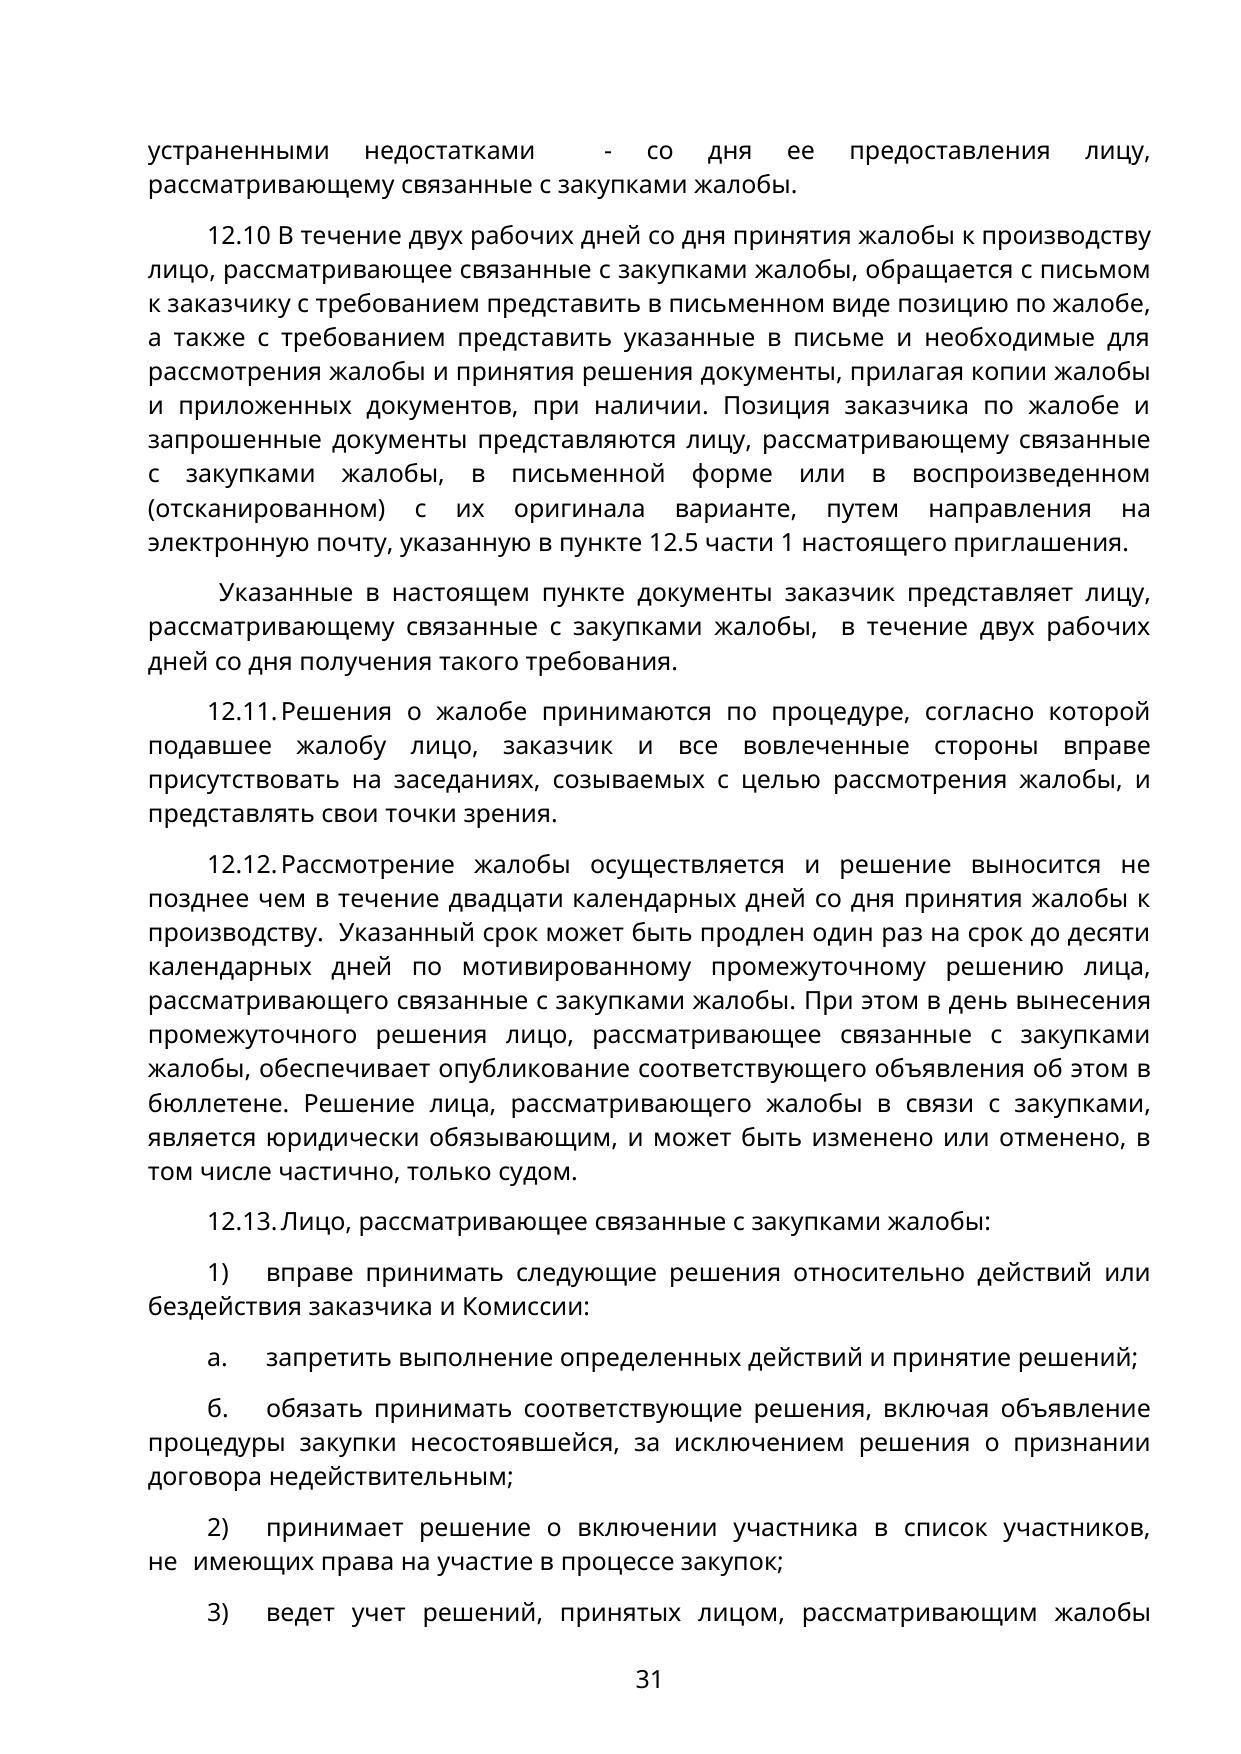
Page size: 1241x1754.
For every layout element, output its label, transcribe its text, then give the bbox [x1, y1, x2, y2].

text 1) вправе принимать следующие решения относительно действий или бездействия заказчика и Комиссии: [148, 1255, 1152, 1323]
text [148, 133, 1152, 201]
text 12.10 В течение двух рабочих дней со дня принятия жалобы к производству лицо, рассматривающее связанные с закупками жалобы, обращается с письмом к заказчику с требованием представить в письменном виде позицию по жалобе, а также с требованием представить указанные в письме и необходимые для рассмотрения жалобы и принятия решения документы, прилагая копии жалобы и приложенных документов, при наличии. Позиция заказчика по жалобе и запрошенные документы представляются лицу, рассматривающему связанные с закупками жалобы, в письменной форме или в воспроизведенном (отсканированном) с их оригинала варианте, путем направления на электронную почту, указанную в пункте 12.5 части 1 настоящего приглашения. [148, 218, 1152, 558]
text 12.12. Рассмотрение жалобы осуществляется и решение выносится не позднее чем в течение двадцати календарных дней со дня принятия жалобы к производству. Указанный срок может быть продлен один раз на срок до десяти календарных дней по мотивированному промежуточному решению лица, рассматривающего связанные с закупками жалобы. При этом в день вынесения промежуточного решения лицо, рассматривающее связанные с закупками жалобы, обеспечивает опубликование соответствующего объявления об этом в бюллетене. Решение лица, рассматривающего жалобы в связи с закупками, является юридически обязывающим, и может быть изменено или отменено, в том числе частично, только судом. [148, 847, 1152, 1187]
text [148, 1594, 1152, 1628]
text 2) принимает решение о включении участника в список участников, не имеющих права на участие в процессе закупок; [148, 1509, 1152, 1577]
text а. запретить выполнение определенных действий и принятие решений; [148, 1339, 1152, 1374]
text 12.11. Решения о жалобе принимаются по процедуре, согласно которой подавшее жалобу лицо, заказчик и все вовлеченные стороны вправе присутствовать на заседаниях, созываемых с целью рассмотрения жалобы, и представлять свои точки зрения. [148, 694, 1152, 830]
text 12.13. Лицо, рассматривающее связанные с закупками жалобы: [148, 1204, 1152, 1238]
text Указанные в настоящем пункте документы заказчик представляет лицу, рассматривающему связанные с закупками жалобы, в течение двух рабочих дней со дня получения такого требования. [148, 575, 1152, 677]
text б. обязать принимать соответствующие решения, включая объявление процедуры закупки несостоявшейся, за исключением решения о признании договора недействительным; [148, 1390, 1152, 1492]
